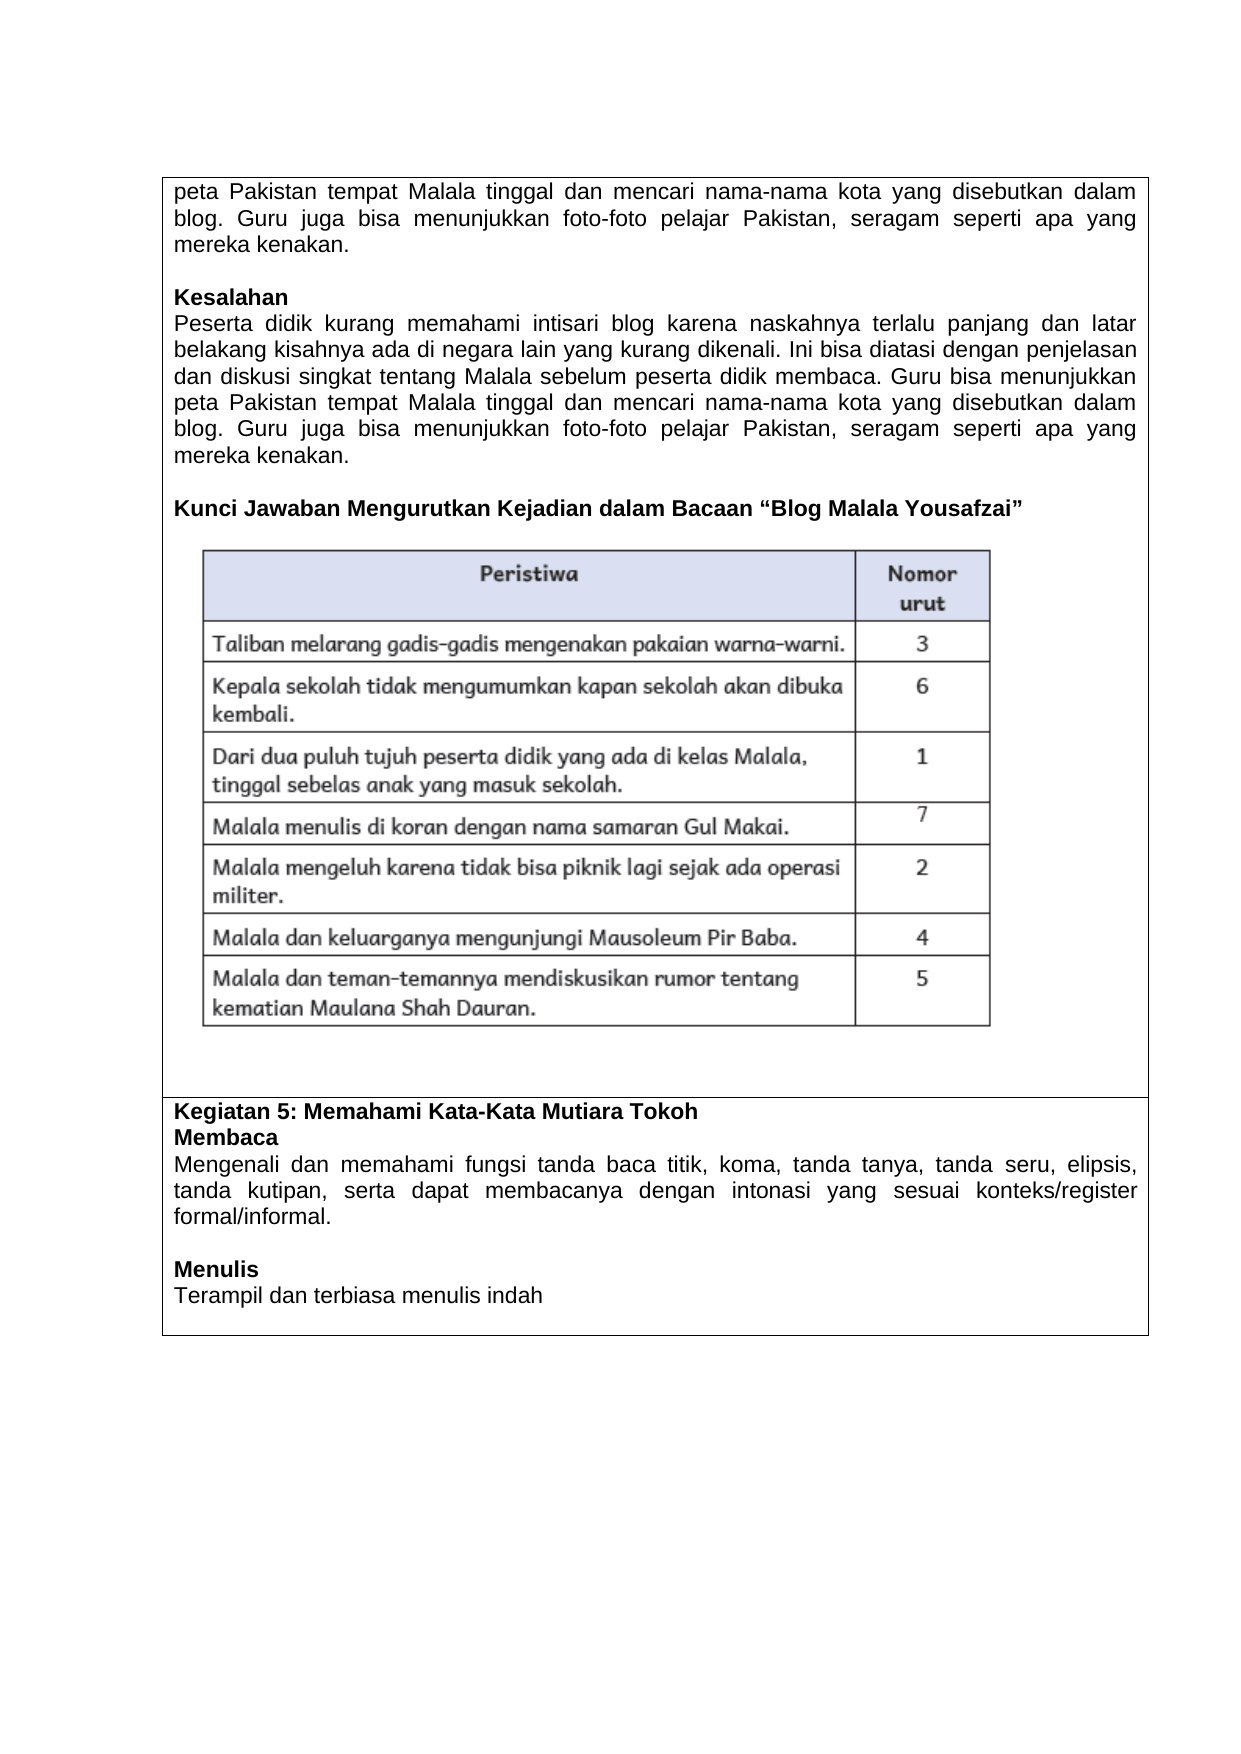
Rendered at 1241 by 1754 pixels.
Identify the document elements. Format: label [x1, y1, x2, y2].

picture [173, 547, 1016, 1044]
table_cell [163, 178, 1148, 1097]
table_cell [163, 1098, 1148, 1335]
